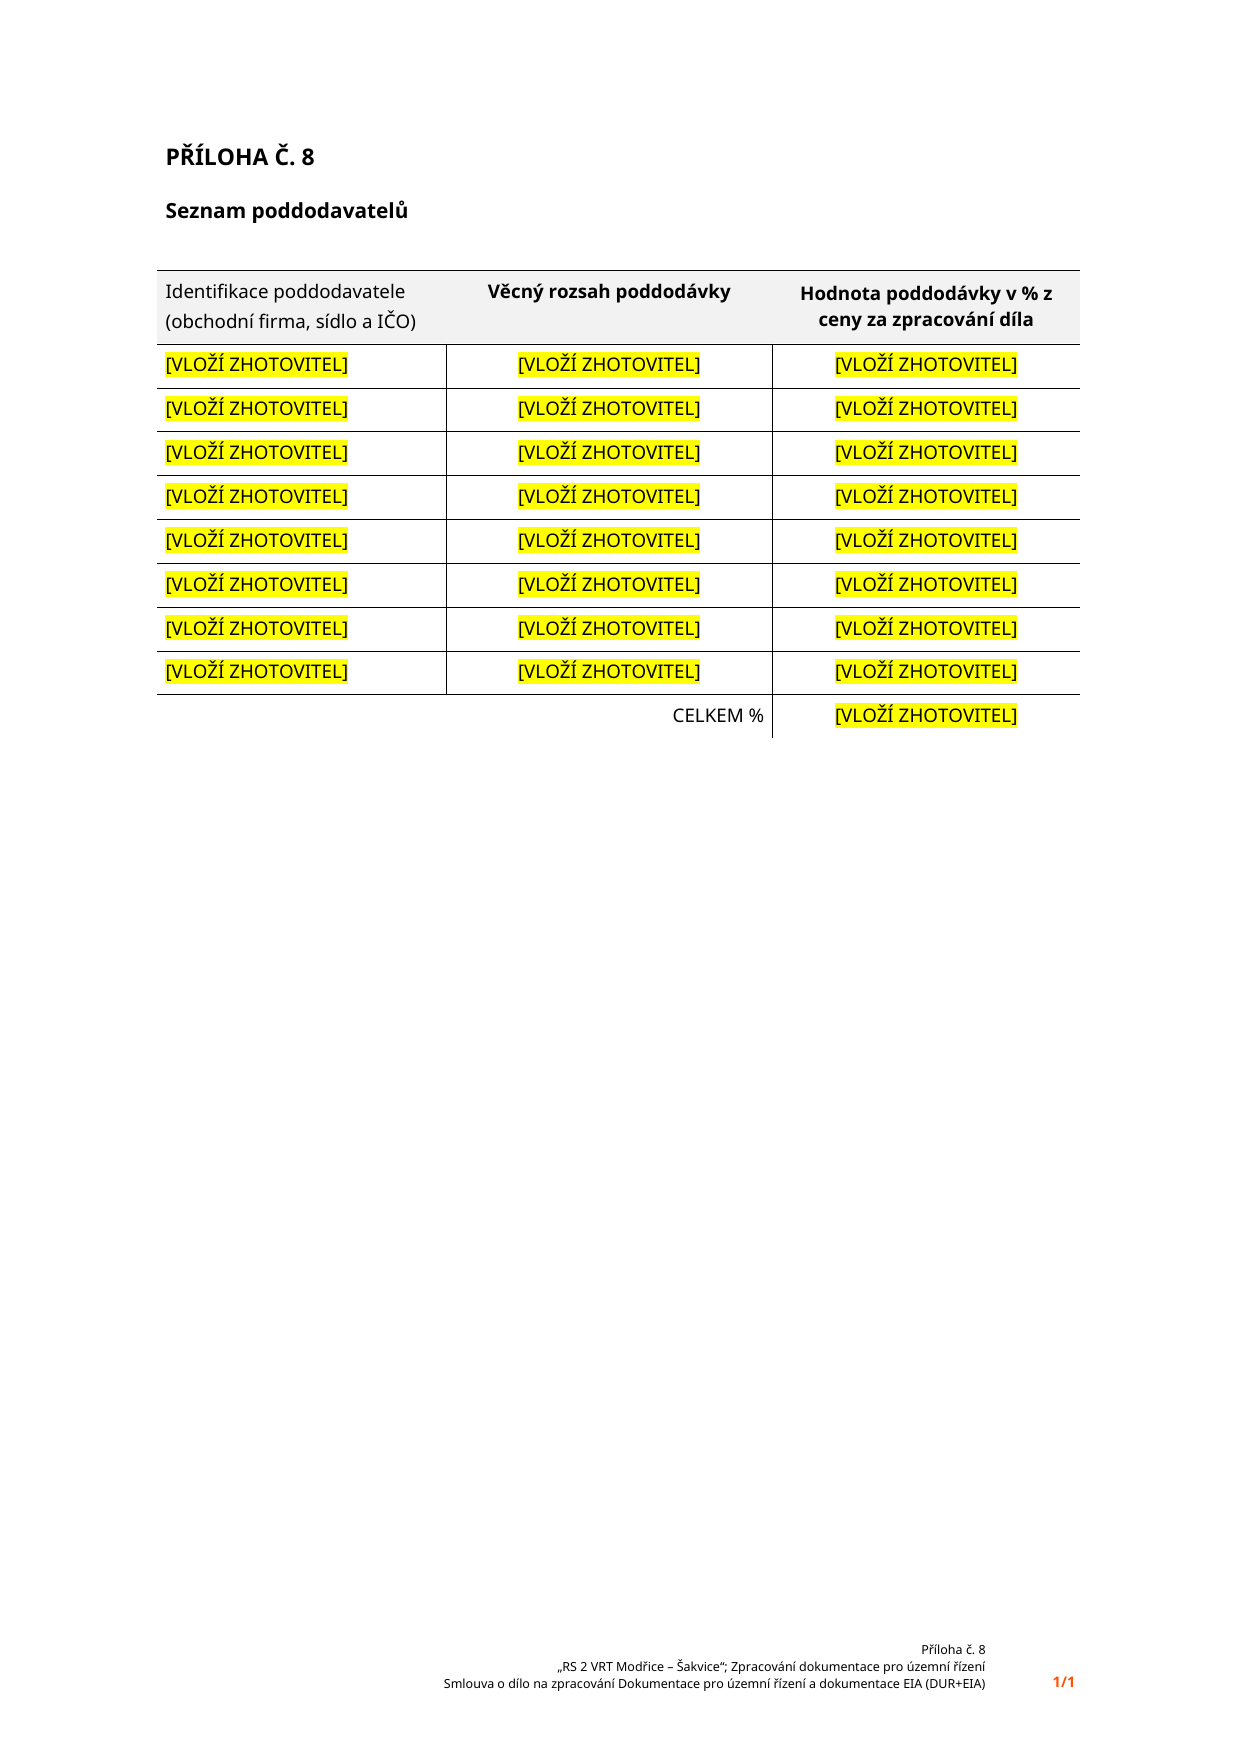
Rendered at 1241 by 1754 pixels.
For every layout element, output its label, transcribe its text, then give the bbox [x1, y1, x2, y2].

table_cell [VLOŽÍ ZHOTOVITEL] [447, 345, 772, 387]
table_cell [VLOŽÍ ZHOTOVITEL] [773, 652, 1080, 694]
table_cell [VLOŽÍ ZHOTOVITEL] [447, 389, 772, 431]
table_cell [VLOŽÍ ZHOTOVITEL] [157, 389, 446, 431]
table_cell [VLOŽÍ ZHOTOVITEL] [447, 520, 772, 563]
table_cell [VLOŽÍ ZHOTOVITEL] [447, 432, 772, 475]
table_cell [VLOŽÍ ZHOTOVITEL] [773, 389, 1080, 431]
table_cell [VLOŽÍ ZHOTOVITEL] [773, 520, 1080, 563]
text Seznam poddodavatelů [165, 197, 1075, 225]
table_header Identifikace poddodavatele (obchodní firma, sídlo a IČO) [157, 271, 446, 343]
table_cell [VLOŽÍ ZHOTOVITEL] [157, 520, 446, 563]
table_cell [VLOŽÍ ZHOTOVITEL] [773, 345, 1080, 387]
table_cell [VLOŽÍ ZHOTOVITEL] [773, 432, 1080, 475]
text Příloha č. 8 [165, 141, 1075, 173]
table_cell [VLOŽÍ ZHOTOVITEL] [157, 608, 446, 651]
table_cell [VLOŽÍ ZHOTOVITEL] [773, 476, 1080, 519]
table_cell [VLOŽÍ ZHOTOVITEL] [773, 564, 1080, 607]
table_cell [VLOŽÍ ZHOTOVITEL] [447, 564, 772, 607]
table_cell [VLOŽÍ ZHOTOVITEL] [773, 695, 1080, 738]
table_cell [VLOŽÍ ZHOTOVITEL] [447, 476, 772, 519]
table_cell [VLOŽÍ ZHOTOVITEL] [157, 564, 446, 607]
table_cell [VLOŽÍ ZHOTOVITEL] [447, 652, 772, 694]
table_cell [VLOŽÍ ZHOTOVITEL] [157, 476, 446, 519]
table_cell [VLOŽÍ ZHOTOVITEL] [157, 652, 446, 694]
table_cell [VLOŽÍ ZHOTOVITEL] [157, 432, 446, 475]
table_cell CELKEM % [157, 695, 772, 738]
table_cell [VLOŽÍ ZHOTOVITEL] [447, 608, 772, 651]
table_cell [VLOŽÍ ZHOTOVITEL] [157, 345, 446, 387]
table_header Hodnota poddodávky v % z ceny za zpracování díla [772, 271, 1080, 343]
table_header Věcný rozsah poddodávky [446, 271, 772, 343]
table_cell [VLOŽÍ ZHOTOVITEL] [773, 608, 1080, 651]
